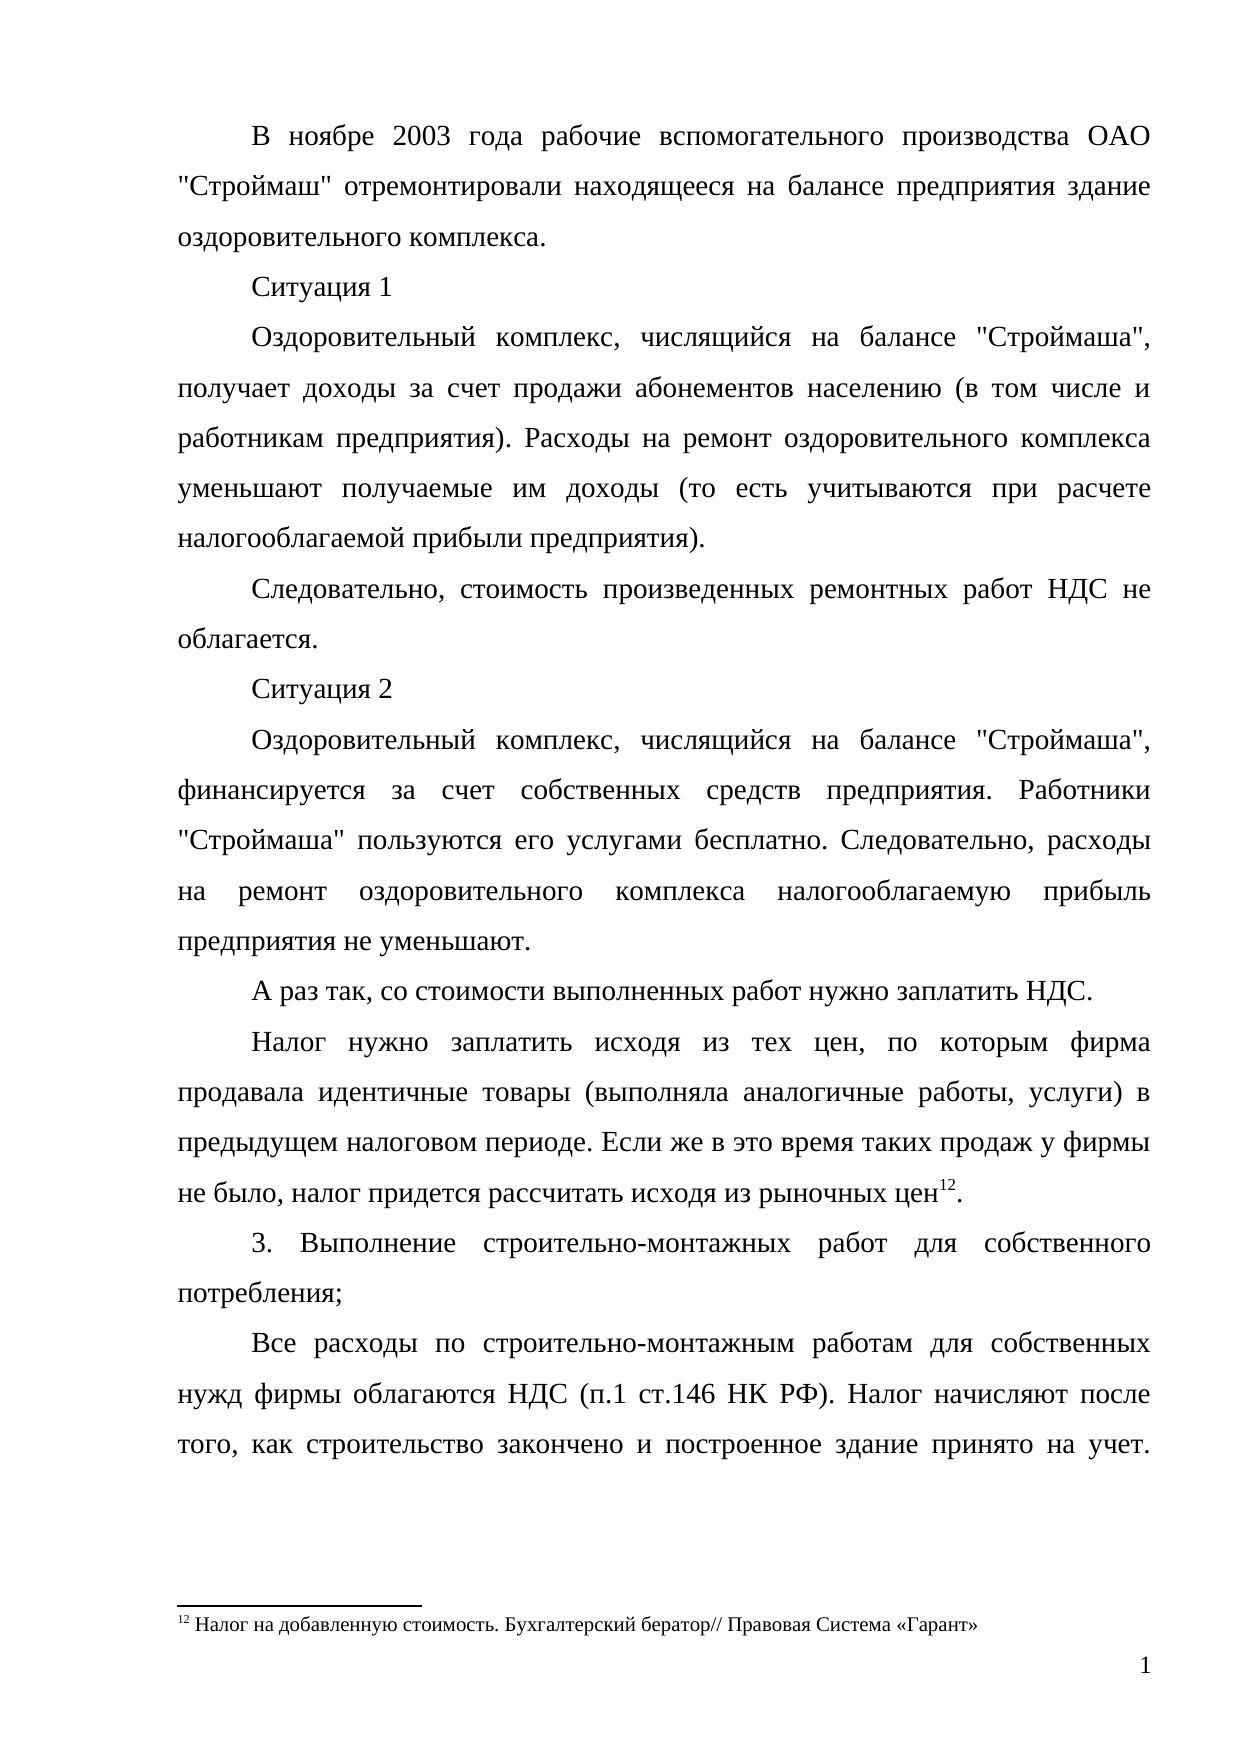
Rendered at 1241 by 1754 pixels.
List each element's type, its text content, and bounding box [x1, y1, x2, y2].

text Ситуация 1 [177, 269, 1152, 303]
text А раз так, со стоимости выполненных работ нужно заплатить НДС. [177, 973, 1152, 1007]
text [177, 1326, 1152, 1460]
text Следовательно, стоимость произведенных ремонтных работ НДС не облагается. [177, 571, 1152, 655]
text Ситуация 2 [177, 672, 1152, 705]
text Оздоровительный комплекс, числящийся на балансе "Строймаша", получает доходы за счет продажи абонементов населению (в том числе и работникам предприятия). Расходы на ремонт оздоровительного комплекса уменьшают получаемые им доходы (то есть учитываются при расчете налогооблагаемой прибыли предприятия). [177, 319, 1152, 554]
text В ноябре 2003 года рабочие вспомогательного производства ОАО "Строймаш" отремонтировали находящееся на балансе предприятия здание оздоровительного комплекса. [177, 118, 1152, 252]
text 3. Выполнение строительно-монтажных работ для собственного потребления; [177, 1225, 1152, 1309]
text Оздоровительный комплекс, числящийся на балансе "Строймаша", финансируется за счет собственных средств предприятия. Работники "Строймаша" пользуются его услугами бесплатно. Следовательно, расходы на ремонт оздоровительного комплекса налогооблагаемую прибыль предприятия не уменьшают. [177, 722, 1152, 957]
text Налог нужно заплатить исходя из тех цен, по которым фирма продавала идентичные товары (выполняла аналогичные работы, услуги) в предыдущем налоговом периоде. Если же в это время таких продаж у фирмы не было, налог придется рассчитать исходя из рыночных цен. [177, 1024, 1152, 1208]
